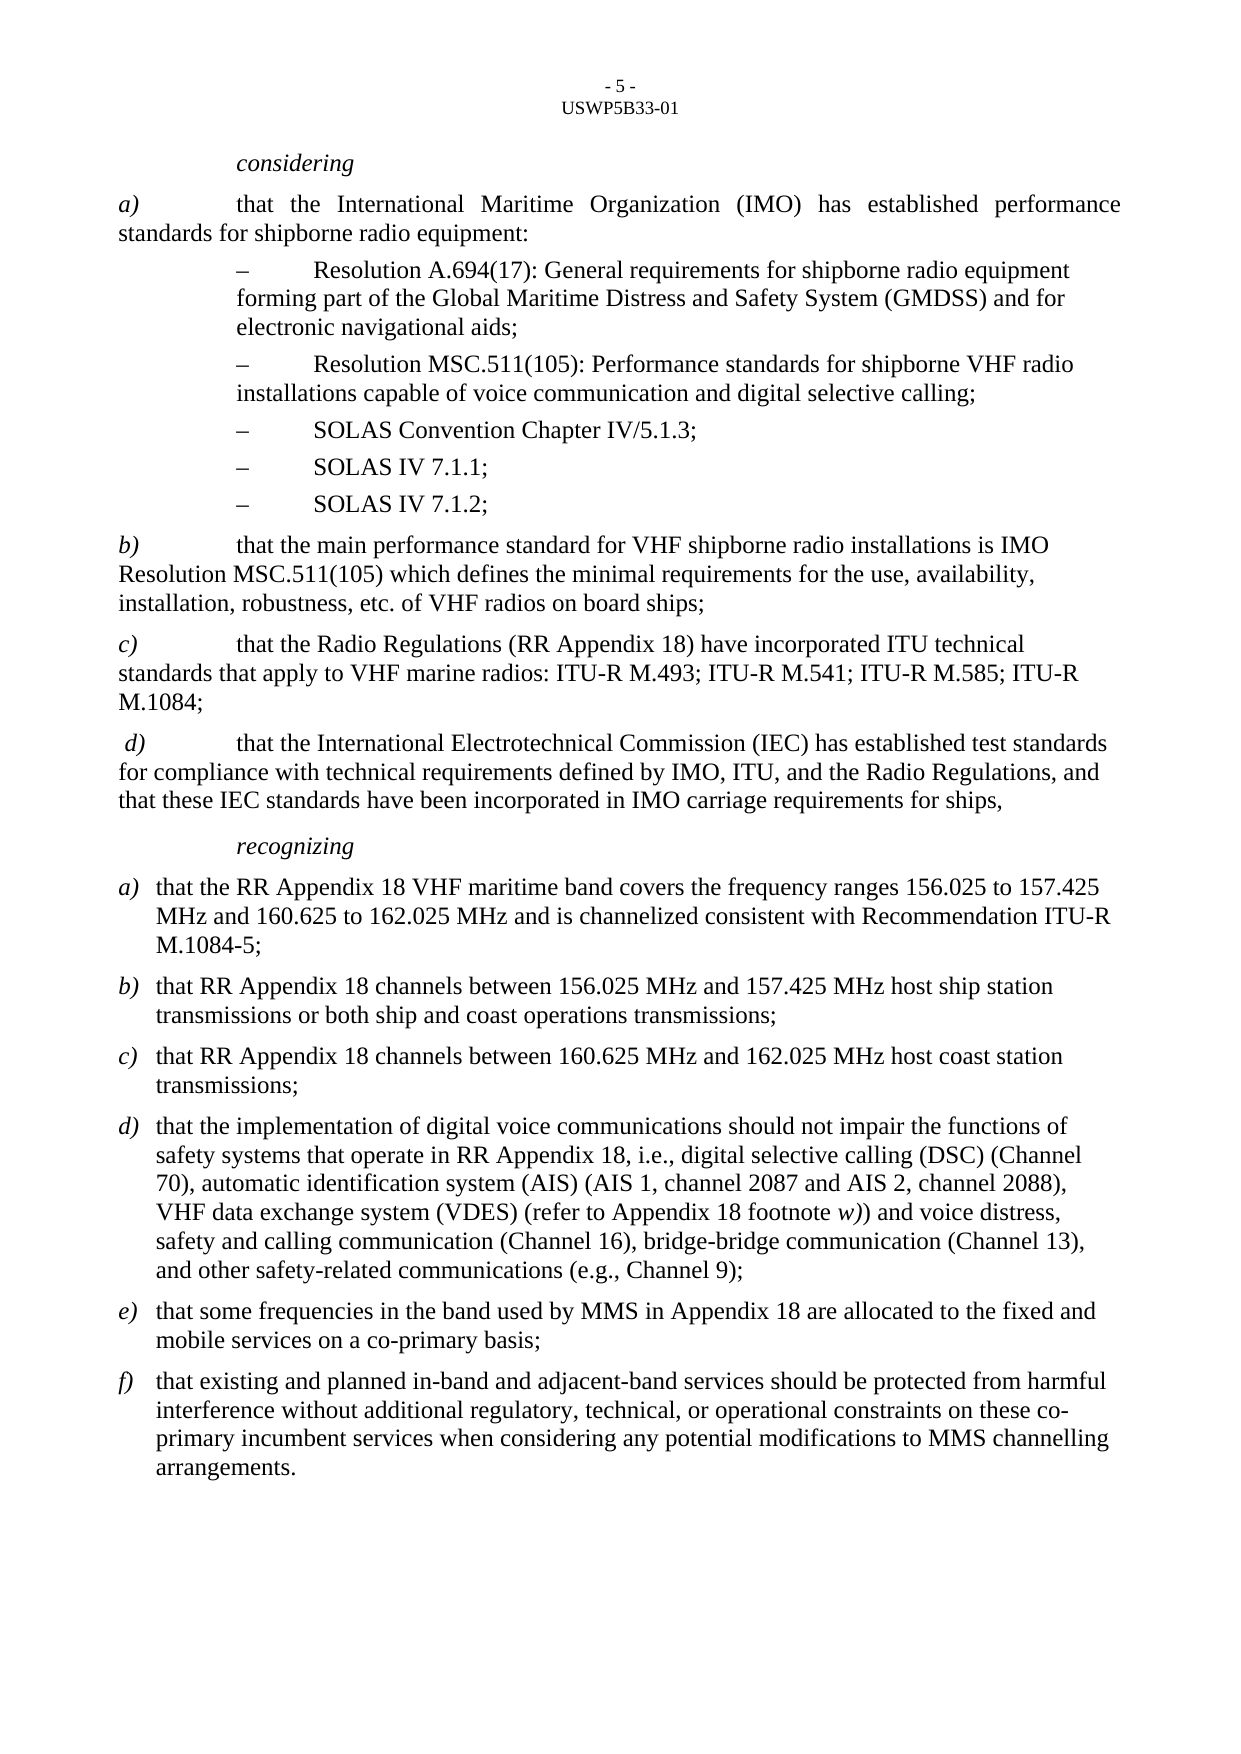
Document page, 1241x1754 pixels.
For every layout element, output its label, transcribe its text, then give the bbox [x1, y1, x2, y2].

list that RR Appendix 18 channels between 156.025 MHz and 157.425 MHz host ship station transmissions or both ship and coast operations transmissions; [118, 971, 1122, 1028]
list that the RR Appendix 18 VHF maritime band covers the frequency ranges 156.025 to 157.425 MHz and 160.625 to 162.025 MHz and is channelized consistent with Recommendation ITU-R M.1084-5; [118, 872, 1122, 958]
text considering [236, 148, 1122, 176]
list that existing and planned in-band and adjacent-band services should be protected from harmful interference without additional regulatory, technical, or operational constraints on these co-primary incumbent services when considering any potential modifications to MMS channelling arrangements. [118, 1366, 1122, 1481]
text – Resolution A.694(17): General requirements for shipborne radio equipment forming part of the Global Maritime Distress and Safety System (GMDSS) and for electronic navigational aids; [118, 255, 1122, 341]
text recognizing [236, 831, 1122, 860]
list that some frequencies in the band used by MMS in Appendix 18 are allocated to the fixed and mobile services on a co-primary basis; [118, 1296, 1122, 1353]
list that the implementation of digital voice communications should not impair the functions of safety systems that operate in RR Appendix 18, i.e., digital selective calling (DSC) (Channel 70), automatic identification system (AIS) (AIS 1, channel 2087 and AIS 2, channel 2088), VHF data exchange system (VDES) (refer to Appendix 18 footnote w)) and voice distress, safety and calling communication (Channel 16), bridge-bridge communication (Channel 13), and other safety-related communications (e.g., Channel 9); [118, 1111, 1122, 1283]
text – Resolution MSC.511(105): Performance standards for shipborne VHF radio installations capable of voice communication and digital selective calling; [118, 349, 1122, 407]
text – SOLAS IV 7.1.2; [118, 489, 1122, 518]
list that RR Appendix 18 channels between 160.625 MHz and 162.025 MHz host coast station transmissions; [118, 1041, 1122, 1098]
text c) that the Radio Regulations (RR Appendix 18) have incorporated ITU technical standards that apply to VHF marine radios: ITU-R M.493; ITU-R M.541; ITU-R M.585; ITU-R M.1084; [118, 629, 1122, 716]
text b) that the main performance standard for VHF shipborne radio installations is IMO Resolution MSC.511(105) which defines the minimal requirements for the use, availability, installation, robustness, etc. of VHF radios on board ships; [118, 531, 1122, 617]
text d) that the International Electrotechnical Commission (IEC) has established test standards for compliance with technical requirements defined by IMO, ITU, and the Radio Regulations, and that these IEC standards have been incorporated in IMO carriage requirements for ships, [118, 728, 1122, 814]
text a) that the International Maritime Organization (IMO) has established performance standards for shipborne radio equipment: [118, 189, 1122, 246]
text – SOLAS Convention Chapter IV/5.1.3; [118, 415, 1122, 444]
text – SOLAS IV 7.1.1; [118, 452, 1122, 481]
